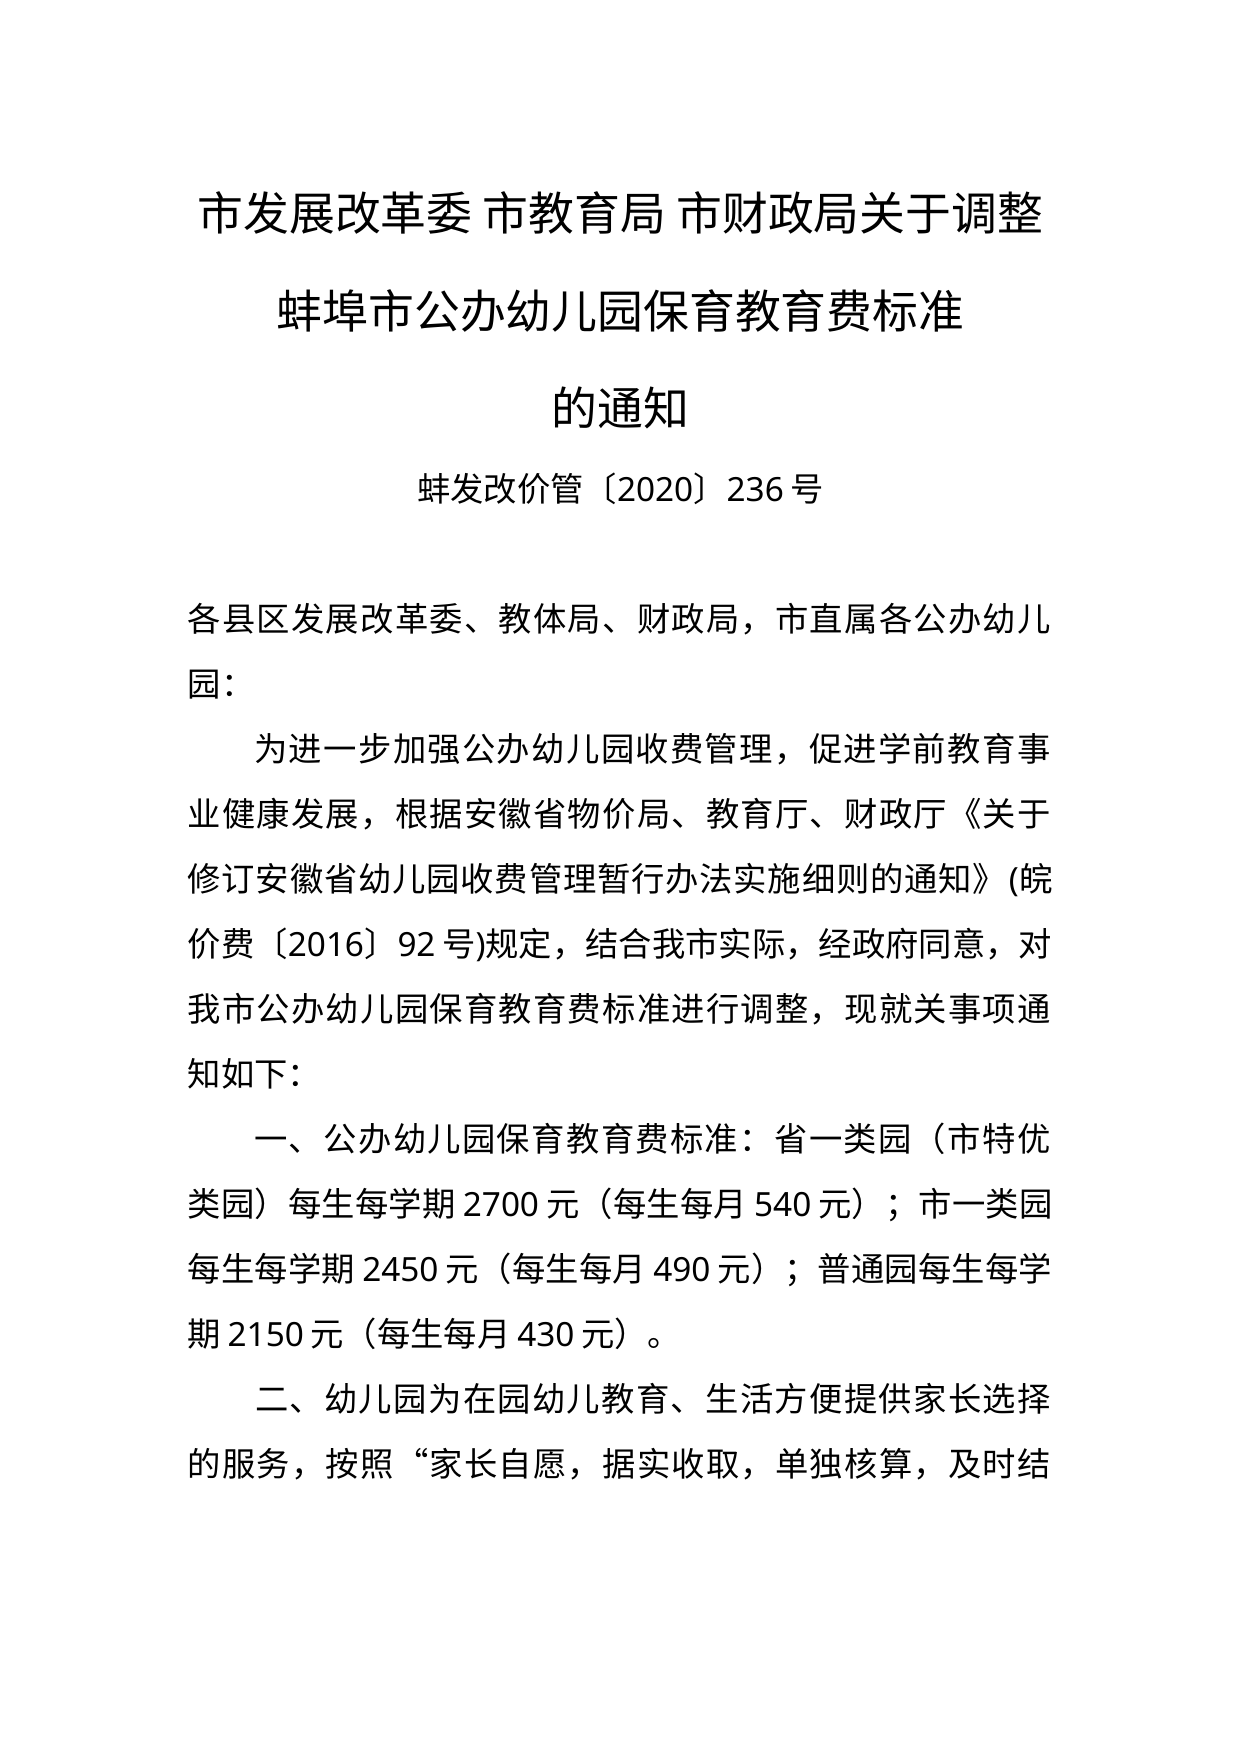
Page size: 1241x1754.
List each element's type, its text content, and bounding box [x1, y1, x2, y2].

text 各县区发展改革委、教体局、财政局，市直属各公办幼儿园： [187, 584, 1053, 714]
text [187, 1364, 1053, 1494]
subtitle 市发展改革委 市教育局 市财政局关于调整蚌埠市公办幼儿园保育教育费标准 [187, 162, 1053, 357]
text 一、公办幼儿园保育教育费标准：省一类园（市特优类园）每生每学期2700元（每生每月540元）；市一类园每生每学期2450元（每生每月490元）；普通园每生每学期2150元（每生每月430元）。 [187, 1104, 1053, 1364]
text 蚌发改价管〔2020〕236号 [187, 454, 1053, 519]
text 为进一步加强公办幼儿园收费管理，促进学前教育事业健康发展，根据安徽省物价局、教育厅、财政厅《关于修订安徽省幼儿园收费管理暂行办法实施细则的通知》(皖价费〔2016〕92号)规定，结合我市实际，经政府同意，对我市公办幼儿园保育教育费标准进行调整，现就关事项通知如下： [187, 714, 1053, 1104]
subtitle 的通知 [187, 357, 1053, 454]
